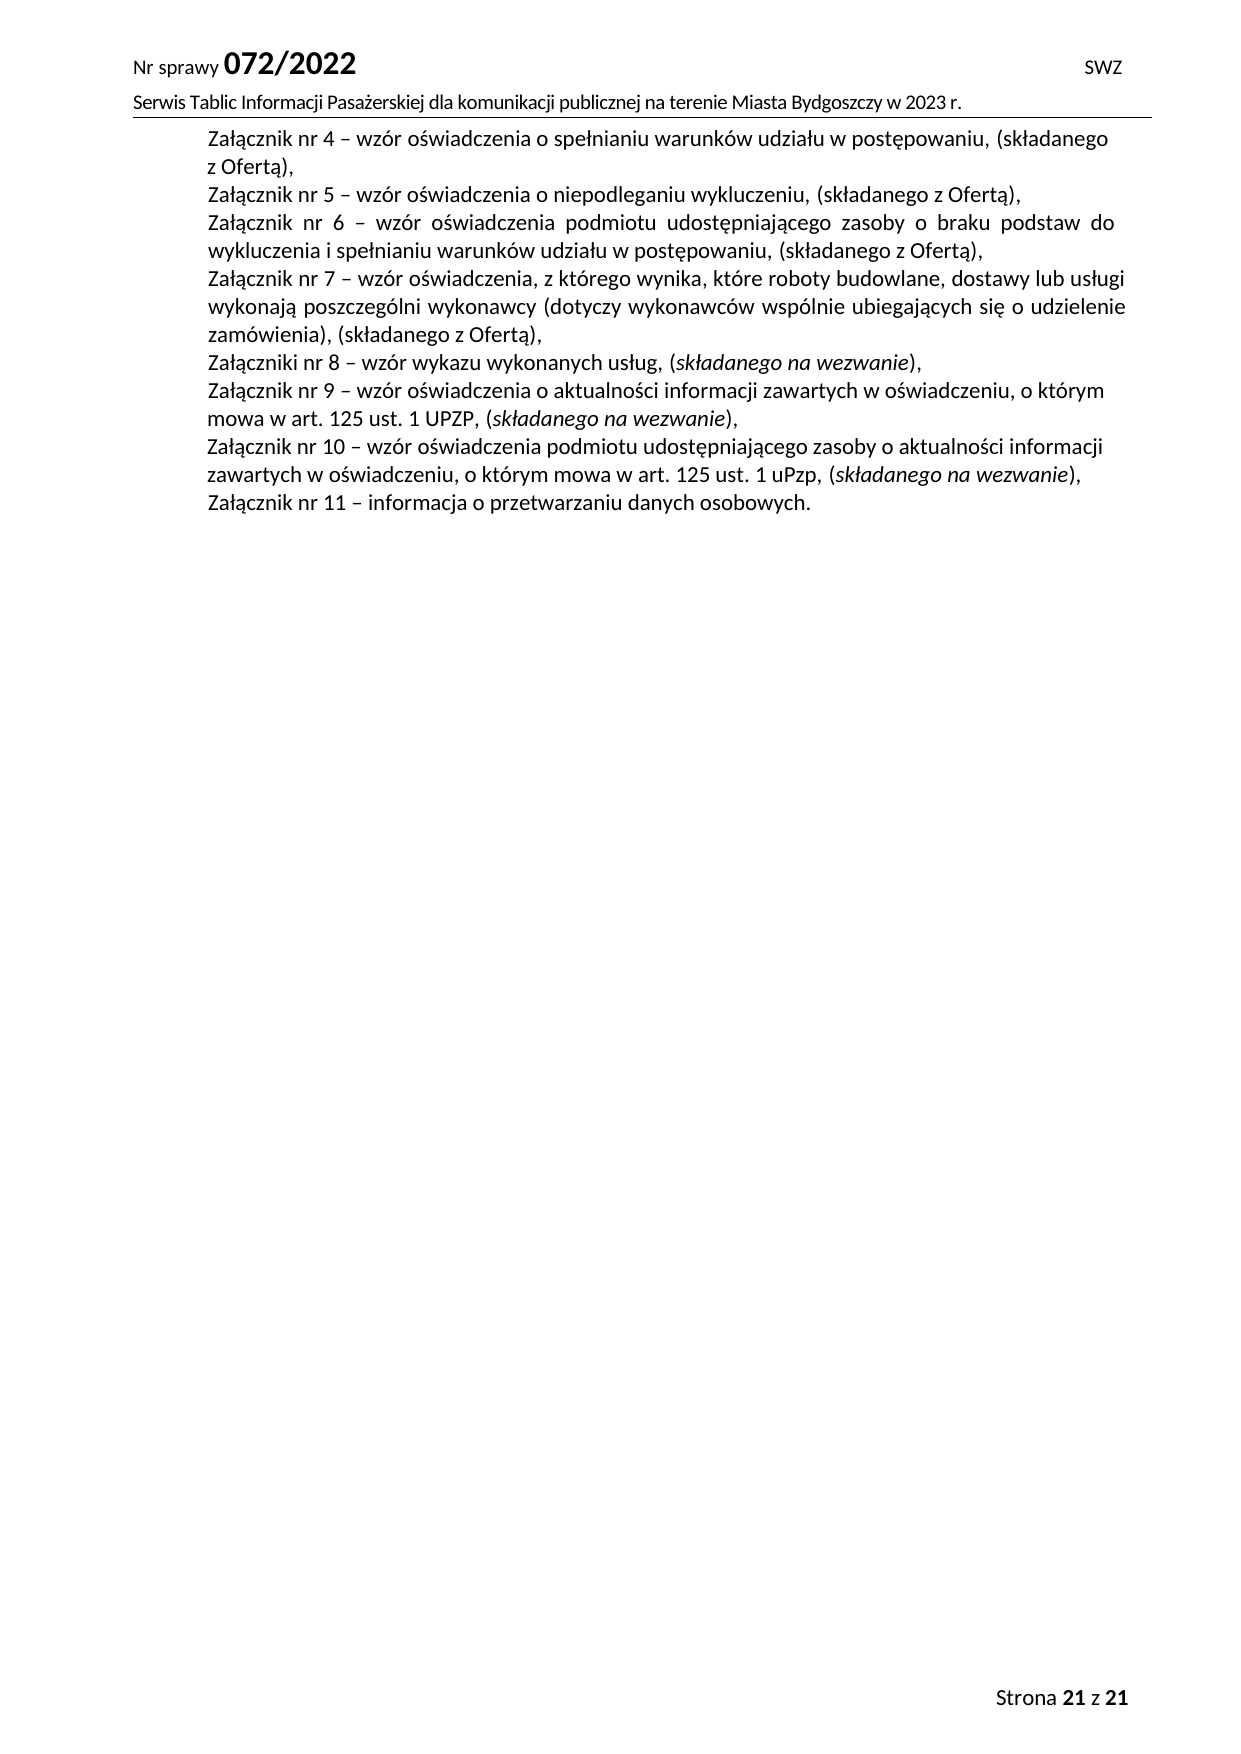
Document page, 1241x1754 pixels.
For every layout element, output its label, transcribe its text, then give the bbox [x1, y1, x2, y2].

list Załącznik nr 9 – wzór oświadczenia o aktualności informacji zawartych w oświadczeniu, o którym mowa w art. 125 ust. 1 UPZP, (składanego na wezwanie), [207, 376, 1152, 432]
list Załączniki nr 8 – wzór wykazu wykonanych usług, (składanego na wezwanie), [208, 348, 1152, 376]
list Załącznik nr 7 – wzór oświadczenia, z którego wynika, które roboty budowlane, dostawy lub usługi wykonają poszczególni wykonawcy (dotyczy wykonawców wspólnie ubiegających się o udzielenie zamówienia), (składanego z Ofertą), [208, 264, 1127, 348]
list Załącznik nr 5 – wzór oświadczenia o niepodleganiu wykluczeniu, (składanego z Ofertą), [208, 180, 1122, 208]
list Załącznik nr 6 – wzór oświadczenia podmiotu udostępniającego zasoby o braku podstaw do wykluczenia i spełnianiu warunków udziału w postępowaniu, (składanego z Ofertą), [208, 208, 1127, 264]
list Załącznik nr 10 – wzór oświadczenia podmiotu udostępniającego zasoby o aktualności informacji zawartych w oświadczeniu, o którym mowa w art. 125 ust. 1 uPzp, (składanego na wezwanie), [207, 432, 1152, 488]
list Załącznik nr 11 – informacja o przetwarzaniu danych osobowych. [208, 488, 1127, 516]
list Załącznik nr 4 – wzór oświadczenia o spełnianiu warunków udziału w postępowaniu, (składanego z Ofertą), [207, 124, 1122, 180]
